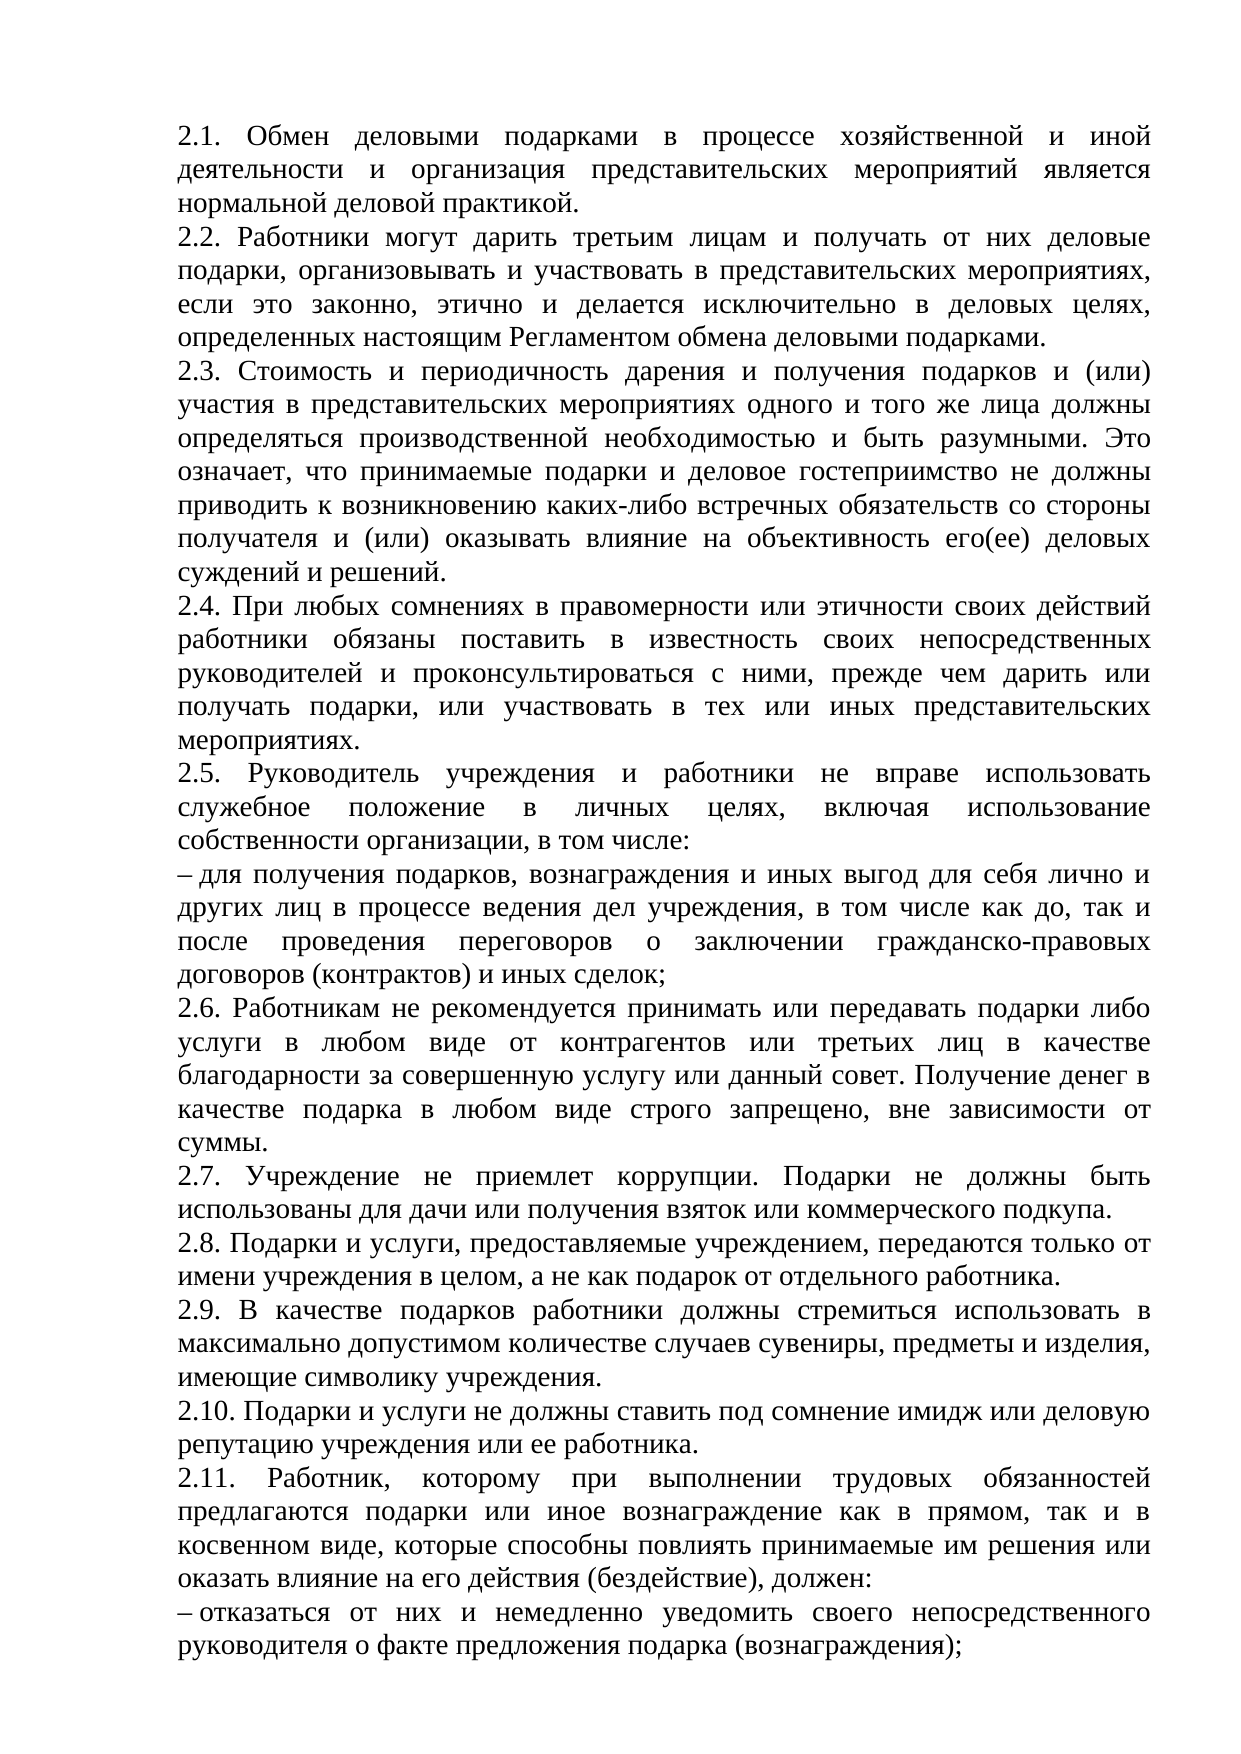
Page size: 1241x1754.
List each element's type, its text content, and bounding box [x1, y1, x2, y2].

text 2.4. При любых сомнениях в правомерности или этичности своих действий работники обязаны поставить в известность своих непосредственных руководителей и проконсультироваться с ними, прежде чем дарить или получать подарки, или участвовать в тех или иных представительских мероприятиях. [177, 588, 1152, 755]
text 2.11. Работник, которому при выполнении трудовых обязанностей предлагаются подарки или иное вознаграждение как в прямом, так и в косвенном виде, которые способны повлиять принимаемые им решения или оказать влияние на его действия (бездействие), должен: [177, 1460, 1152, 1594]
text 2.5. Руководитель учреждения и работники не вправе использовать служебное положение в личных целях, включая использование собственности организации, в том числе: [177, 755, 1152, 856]
text 2.3. Стоимость и периодичность дарения и получения подарков и (или) участия в представительских мероприятиях одного и того же лица должны определяться производственной необходимостью и быть разумными. Это означает, что принимаемые подарки и деловое гостеприимство не должны приводить к возникновению каких-либо встречных обязательств со стороны получателя и (или) оказывать влияние на объективность его(ее) деловых суждений и решений. [177, 353, 1152, 588]
text 2.9. В качестве подарков работники должны стремиться использовать в максимально допустимом количестве случаев сувениры, предметы и изделия, имеющие символику учреждения. [177, 1292, 1152, 1393]
text – отказаться от них и немедленно уведомить своего непосредственного руководителя о факте предложения подарка (вознаграждения); [177, 1594, 1152, 1661]
text 2.7. Учреждение не приемлет коррупции. Подарки не должны быть использованы для дачи или получения взяток или коммерческого подкупа. [177, 1158, 1152, 1225]
text 2.2. Работники могут дарить третьим лицам и получать от них деловые подарки, организовывать и участвовать в представительских мероприятиях, если это законно, этично и делается исключительно в деловых целях, определенных настоящим Регламентом обмена деловыми подарками. [177, 219, 1152, 353]
text 2.8. Подарки и услуги, предоставляемые учреждением, передаются только от имени учреждения в целом, а не как подарок от отдельного работника. [177, 1225, 1152, 1292]
text 2.10. Подарки и услуги не должны ставить под сомнение имидж или деловую репутацию учреждения или ее работника. [177, 1393, 1152, 1460]
text 2.6. Работникам не рекомендуется принимать или передавать подарки либо услуги в любом виде от контрагентов или третьих лиц в качестве благодарности за совершенную услугу или данный совет. Получение денег в качестве подарка в любом виде строго запрещено, вне зависимости от суммы. [177, 990, 1152, 1158]
text – для получения подарков, вознаграждения и иных выгод для себя лично и других лиц в процессе ведения дел учреждения, в том числе как до, так и после проведения переговоров о заключении гражданско-правовых договоров (контрактов) и иных сделок; [177, 856, 1152, 990]
text 2.1. Обмен деловыми подарками в процессе хозяйственной и иной деятельности и организация представительских мероприятий является нормальной деловой практикой. [177, 118, 1152, 219]
